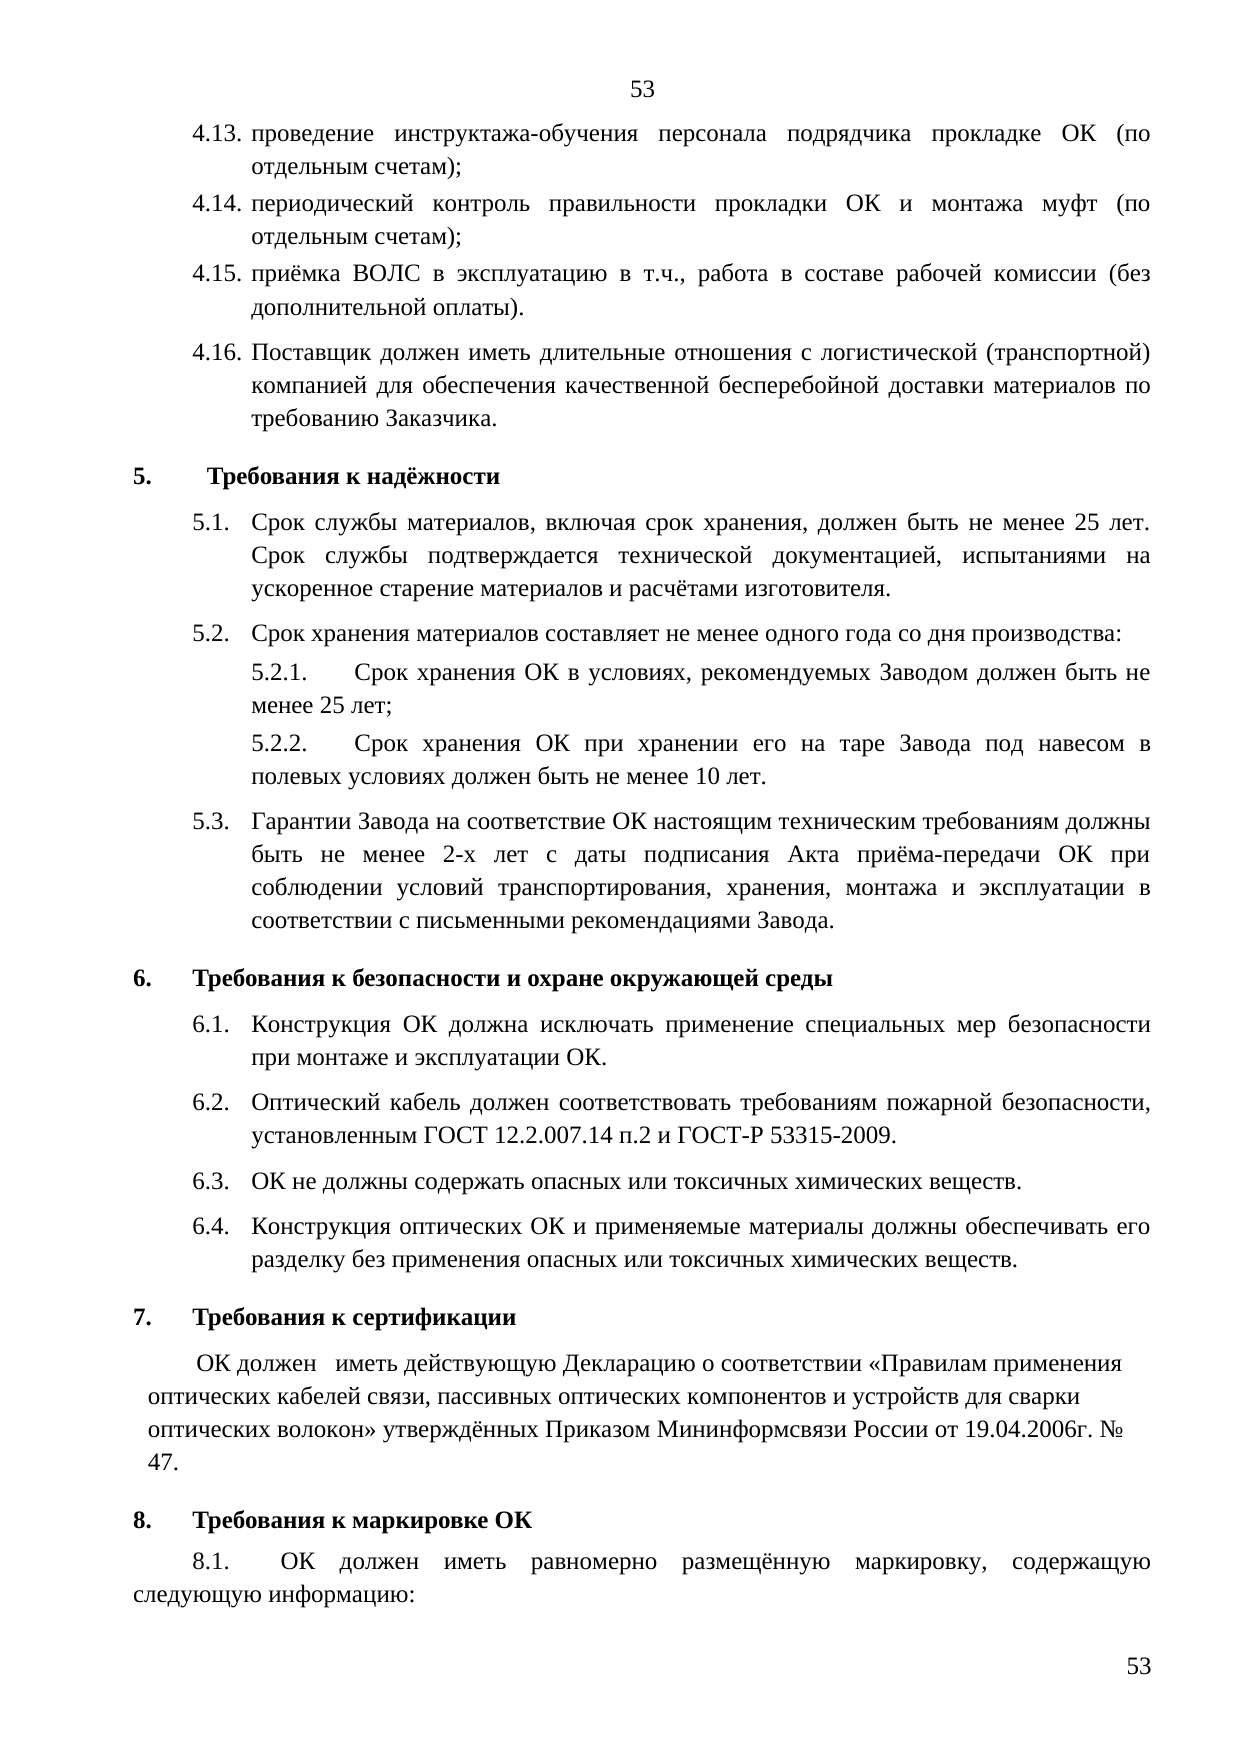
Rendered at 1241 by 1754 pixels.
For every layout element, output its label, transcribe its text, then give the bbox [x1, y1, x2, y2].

list Требования к маркировке ОК [133, 1505, 1152, 1534]
list ОК не должны содержать опасных или токсичных химических веществ. [192, 1166, 1152, 1195]
list Конструкция оптических ОК и применяемые материалы должны обеспечивать его разделку без применения опасных или токсичных химических веществ. [192, 1211, 1152, 1273]
text ОК должен иметь действующую Декларацию о соответствии «Правилам применения оптических кабелей связи, пассивных оптических компонентов и устройств для сварки оптических волокон» утверждённых Приказом Мининформсвязи России от 19.04.2006г. № 47. [148, 1348, 1152, 1476]
list ОК должен иметь равномерно размещённую маркировку, содержащую следующую информацию: [133, 1546, 1152, 1608]
list Требования к безопасности и охране окружающей среды [133, 963, 1152, 992]
list Срок хранения ОК при хранении его на таре Завода под навесом в полевых условиях должен быть не менее 10 лет. [251, 728, 1152, 789]
list Срок хранения материалов составляет не менее одного года со дня производства: [192, 618, 1152, 647]
list Гарантии Завода на соответствие ОК настоящим техническим требованиям должны быть не менее 2-х лет с даты подписания Акта приёма-передачи ОК при соблюдении условий транспортирования, хранения, монтажа и эксплуатации в соответствии с письменными рекомендациями Завода. [192, 806, 1152, 934]
list Поставщик должен иметь длительные отношения с логистической (транспортной) компанией для обеспечения качественной бесперебойной доставки материалов по требованию Заказчика. [192, 337, 1152, 432]
list периодический контроль правильности прокладки ОК и монтажа муфт (по отдельным счетам); [192, 188, 1152, 250]
list Срок хранения ОК в условиях, рекомендуемых Заводом должен быть не менее 25 лет; [251, 657, 1152, 719]
list Конструкция ОК должна исключать применение специальных мер безопасности при монтаже и эксплуатации ОК. [192, 1009, 1152, 1071]
list Срок службы материалов, включая срок хранения, должен быть не менее 25 лет. Срок службы подтверждается технической документацией, испытаниями на ускоренное старение материалов и расчётами изготовителя. [192, 507, 1152, 601]
list Требования к надёжности [133, 461, 1152, 490]
list Оптический кабель должен соответствовать требованиям пожарной безопасности, установленным ГОСТ 12.2.007.14 п.2 и ГОСТ-Р 53315-2009. [192, 1087, 1152, 1149]
list Требования к сертификации [133, 1302, 1152, 1331]
list проведение инструктажа-обучения персонала подрядчика прокладке ОК (по отдельным счетам); [192, 118, 1152, 180]
list приёмка ВОЛС в эксплуатацию в т.ч., работа в составе рабочей комиссии (без дополнительной оплаты). [192, 258, 1152, 320]
